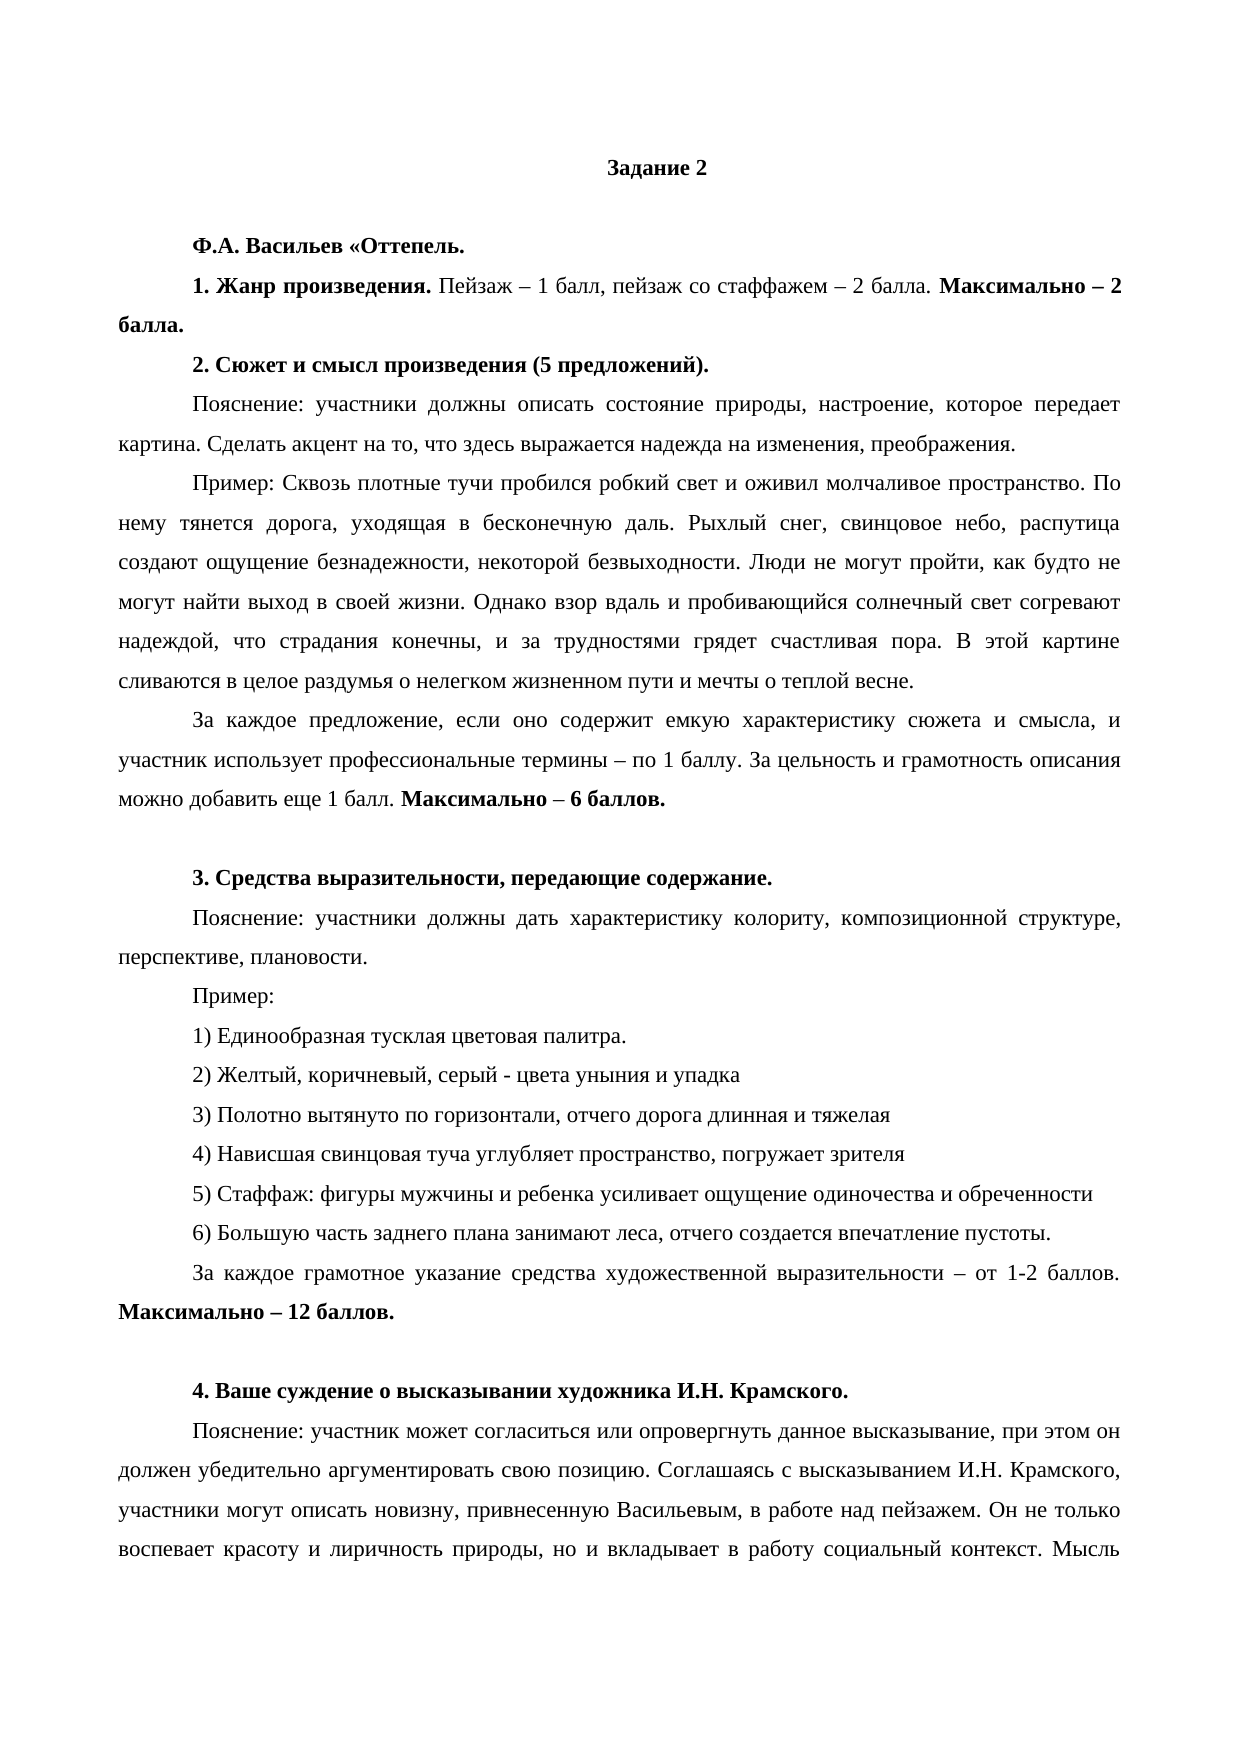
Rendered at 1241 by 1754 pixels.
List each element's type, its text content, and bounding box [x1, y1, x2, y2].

text 2) Желтый, коричневый, серый - цвета уныния и упадка [118, 1062, 1122, 1088]
text За каждое предложение, если оно содержит емкую характеристику сюжета и смысла, и участник использует профессиональные термины – по 1 баллу. За цельность и грамотность описания можно добавить еще 1 балл. Максимально – 6 баллов. [118, 706, 1122, 812]
text Пояснение: участники должны дать характеристику колориту, композиционной структуре, перспективе, плановости. [118, 904, 1122, 969]
text 2. Сюжет и смысл произведения (5 предложений). [118, 351, 1122, 377]
text Ф.А. Васильев «Оттепель. [118, 232, 1122, 259]
text Задание 2 [118, 153, 1122, 180]
text 4) Нависшая свинцовая туча углубляет пространство, погружает зрителя [118, 1141, 1122, 1167]
text За каждое грамотное указание средства художественной выразительности – от 1-2 баллов. Максимально – 12 баллов. [118, 1259, 1122, 1325]
text Пояснение: участники должны описать состояние природы, настроение, которое передает картина. Сделать акцент на то, что здесь выражается надежда на изменения, преображения. [118, 390, 1122, 456]
text 3) Полотно вытянуто по горизонтали, отчего дорога длинная и тяжелая [118, 1101, 1122, 1127]
text Пример: [118, 983, 1122, 1009]
text Пример: Сквозь плотные тучи пробился робкий свет и оживил молчаливое пространство. По нему тянется дорога, уходящая в бесконечную даль. Рыхлый снег, свинцовое небо, распутица создают ощущение безнадежности, некоторой безвыходности. Люди не могут пройти, как будто не могут найти выход в своей жизни. Однако взор вдаль и пробивающийся солнечный свет согревают надеждой, что страдания конечны, и за трудностями грядет счастливая пора. В этой картине сливаются в целое раздумья о нелегком жизненном пути и мечты о теплой весне. [118, 469, 1122, 693]
text 4. Ваше суждение о высказывании художника И.Н. Крамского. [118, 1377, 1122, 1404]
text 5) Стаффаж: фигуры мужчины и ребенка усиливает ощущение одиночества и обреченности [118, 1180, 1122, 1206]
text 3. Средства выразительности, передающие содержание. [118, 864, 1122, 891]
text 6) Большую часть заднего плана занимают леса, отчего создается впечатление пустоты. [118, 1219, 1122, 1246]
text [118, 1417, 1122, 1562]
text 1. Жанр произведения. Пейзаж – 1 балл, пейзаж со стаффажем – 2 балла. Максимально – 2 балла. [118, 272, 1122, 338]
text 1) Единообразная тусклая цветовая палитра. [118, 1022, 1122, 1048]
